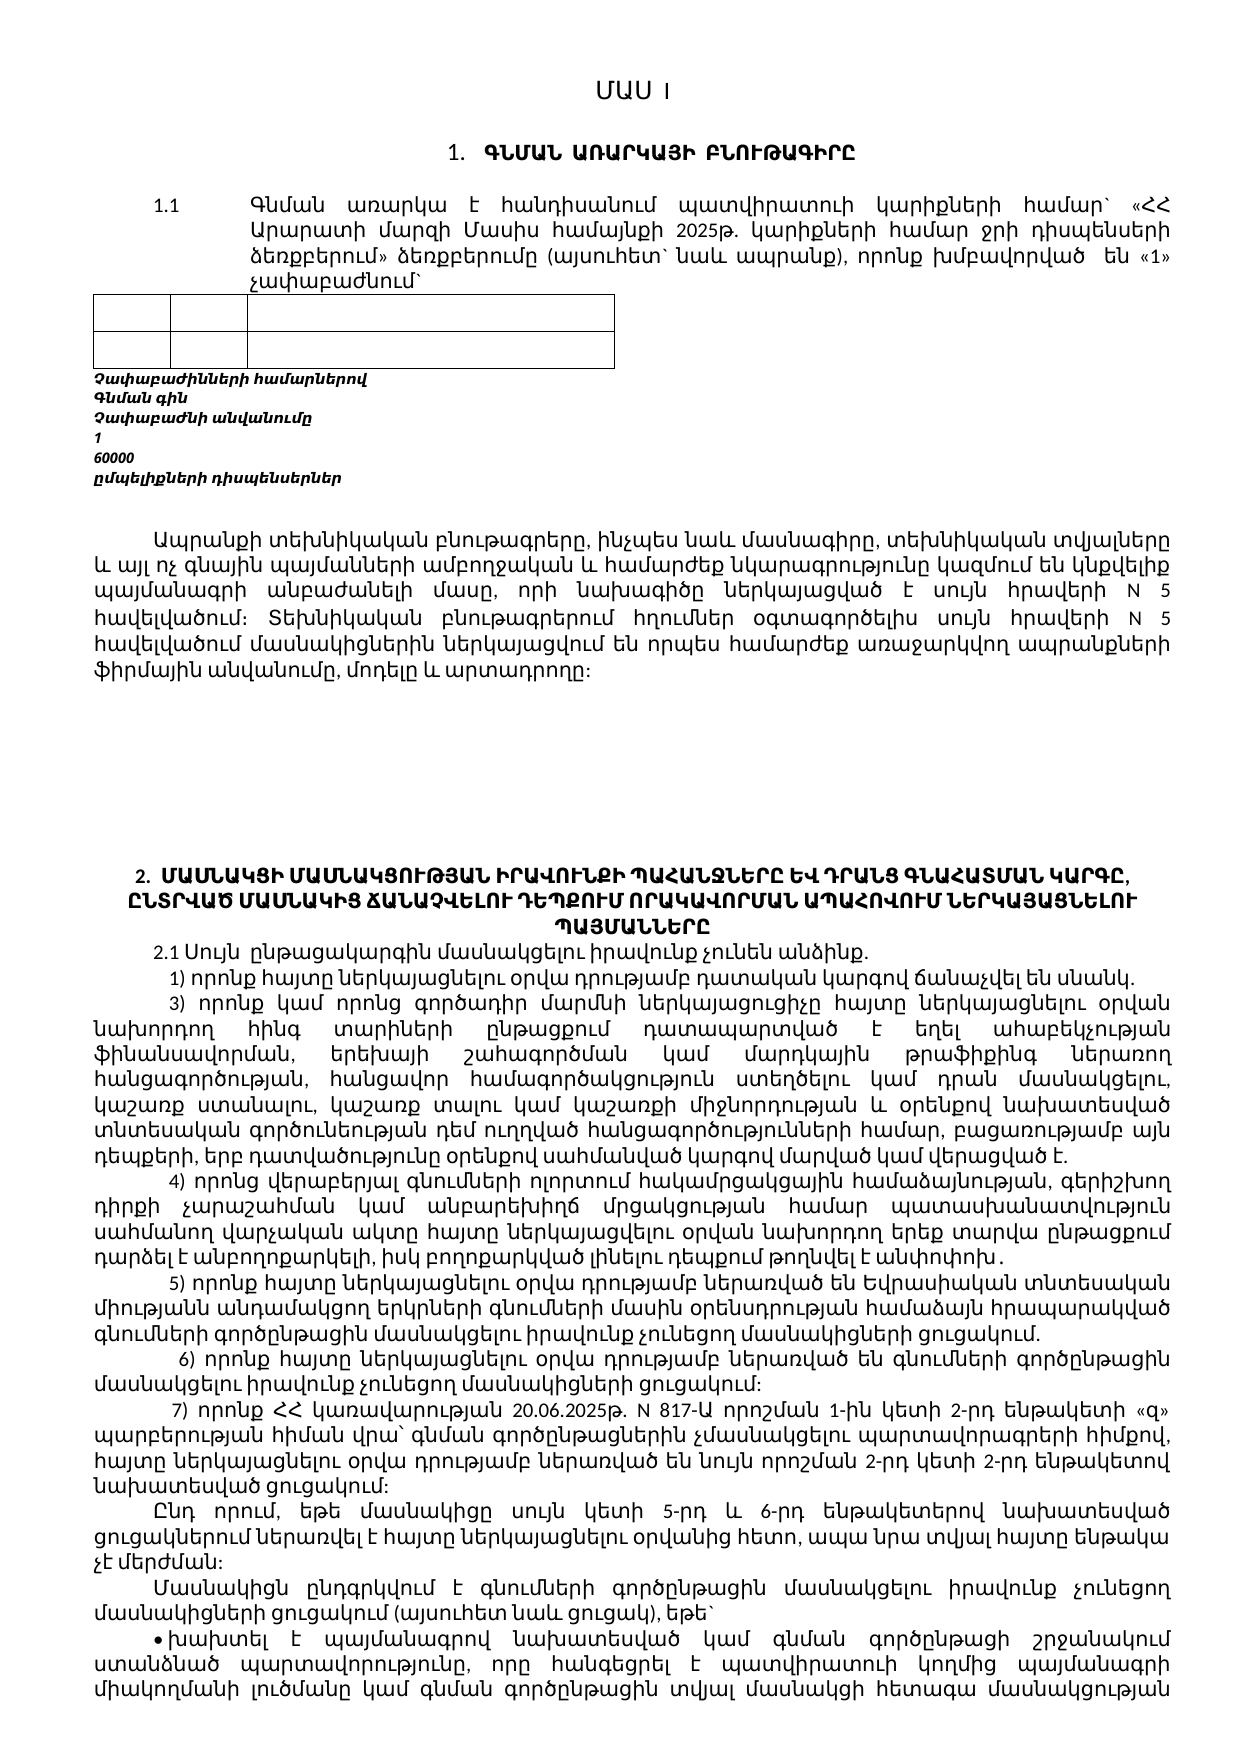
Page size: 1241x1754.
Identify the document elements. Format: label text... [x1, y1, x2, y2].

text Մասնակիցն ընդգրկվում է գնումների գործընթացին մասնակցելու իրավունք չունեցող մասնակիցների ցուցակում (այսուհետ նաև ցուցակ), եթե` [94, 1575, 1171, 1626]
text Ընդ որում, եթե մասնակիցը սույն կետի 5-րդ և 6-րդ ենթակետերով նախատեսված ցուցակներում ներառվել է հայտը ներկայացնելու օրվանից հետո, ապա նրա տվյալ հայտը ենթակա չէ մերժման: [94, 1499, 1171, 1575]
text 2. ՄԱՍՆԱԿՑԻ ՄԱՍՆԱԿՑՈՒԹՅԱՆ ԻՐԱՎՈՒՆՔԻ ՊԱՀԱՆՋՆԵՐԸ ԵՎ ԴՐԱՆՑ ԳՆԱՀԱՏՄԱՆ ԿԱՐԳԸ, ԸՆՏՐՎԱԾ ՄԱՍՆԱԿԻՑ ՃԱՆԱՉՎԵԼՈՒ ԴԵՊՔՈՒՄ ՈՐԱԿԱՎՈՐՄԱՆ ԱՊԱՀՈՎՈՒՄ ՆԵՐԿԱՅԱՑՆԵԼՈՒ ՊԱՅՄԱՆՆԵՐԸ [94, 863, 1171, 939]
subtitle Գնման առարկա է հանդիսանում պատվիրատուի կարիքների համար` «ՀՀ Արարատի մարզի Մասիս համայնքի 2025թ. կարիքների համար ջրի դիսպենսերի ձեռքբերում» ձեռքբերումը (այսուհետ` նաև ապրանք), որոնք խմբավորված են «1» չափաբաժնում` [153, 192, 1171, 294]
text 3) որոնք կամ որոնց գործադիր մարմնի ներկայացուցիչը հայտը ներկայացնելու օրվան նախորդող հինգ տարիների ընթացքում դատապարտված է եղել ահաբեկչության ֆինանսավորման, երեխայի շահագործման կամ մարդկային թրաֆիքինգ ներառող հանցագործության, հանցավոր համագործակցություն ստեղծելու կամ դրան մասնակցելու, կաշառք ստանալու, կաշառք տալու կամ կաշառքի միջնորդության և օրենքով նախատեսված տնտեսական գործունեության դեմ ուղղված հանցագործությունների համար, բացառությամբ այն դեպքերի, երբ դատվածությունը օրենքով սահմանված կարգով մարված կամ վերացված է. [94, 990, 1171, 1168]
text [94, 1626, 1171, 1702]
text 6) որոնք հայտը ներկայացնելու օրվա դրությամբ ներառված են գնումների գործընթացին մասնակցելու իրավունք չունեցող մասնակիցների ցուցակում: [94, 1346, 1171, 1397]
text 5) որոնք հայտը ներկայացնելու օրվա դրությամբ ներառված են Եվրասիական տնտեսական միությանն անդամակցող երկրների գնումների մասին օրենսդրության համաձայն հրապարակված գնումների գործընթացին մասնակցելու իրավունք չունեցող մասնակիցների ցուցակում. [94, 1270, 1171, 1346]
text 7) որոնք ՀՀ կառավարության 20.06.2025թ. N 817-Ա որոշման 1-ին կետի 2-րդ ենթակետի «զ» պարբերության հիման վրա՝ գնման գործընթացներին չմասնակցելու պարտավորագրերի հիմքով, հայտը ներկայացնելու օրվա դրությամբ ներառված են նույն որոշման 2-րդ կետի 2-րդ ենթակետով նախատեսված ցուցակում: [94, 1397, 1171, 1499]
text 1) որոնք հայտը ներկայացնելու օրվա դրությամբ դատական կարգով ճանաչվել են սնանկ. [94, 965, 1171, 990]
text ՄԱՍ I [94, 75, 1171, 106]
list ԳՆՄԱՆ ԱՌԱՐԿԱՅԻ ԲՆՈՒԹԱԳԻՐԸ [131, 136, 1171, 167]
text 4) որոնց վերաբերյալ գնումների ոլորտում հակամրցակցային համաձայնության, գերիշխող դիրքի չարաշահման կամ անբարեխիղճ մրցակցության համար պատասխանատվություն սահմանող վարչական ակտը հայտը ներկայացվելու օրվան նախորդող երեք տարվա ընթացքում դարձել է անբողոքարկելի, իսկ բողոքարկված լինելու դեպքում թողնվել է անփոփոխ․ [94, 1168, 1171, 1270]
text 2.1 Սույն ընթացակարգին մասնակցելու իրավունք չունեն անձինք. [94, 939, 1171, 965]
text Ապրանքի տեխնիկական բնութագրերը, ինչպես նաև մասնագիրը, տեխնիկական տվյալները և այլ ոչ գնային պայմանների ամբողջական և համարժեք նկարագրությունը կազմում են կնքվելիք պայմանագրի անբաժանելի մասը, որի նախագիծը ներկայացված է սույն հրավերի N 5 հավելվածում։ Տեխնիկական բնութագրերում հղումներ օգտագործելիս սույն հրավերի N 5 հավելվածում մասնակիցներին ներկայացվում են որպես համարժեք առաջարկվող ապրանքների ֆիրմային անվանումը, մոդելը և արտադրողը: [94, 527, 1171, 682]
